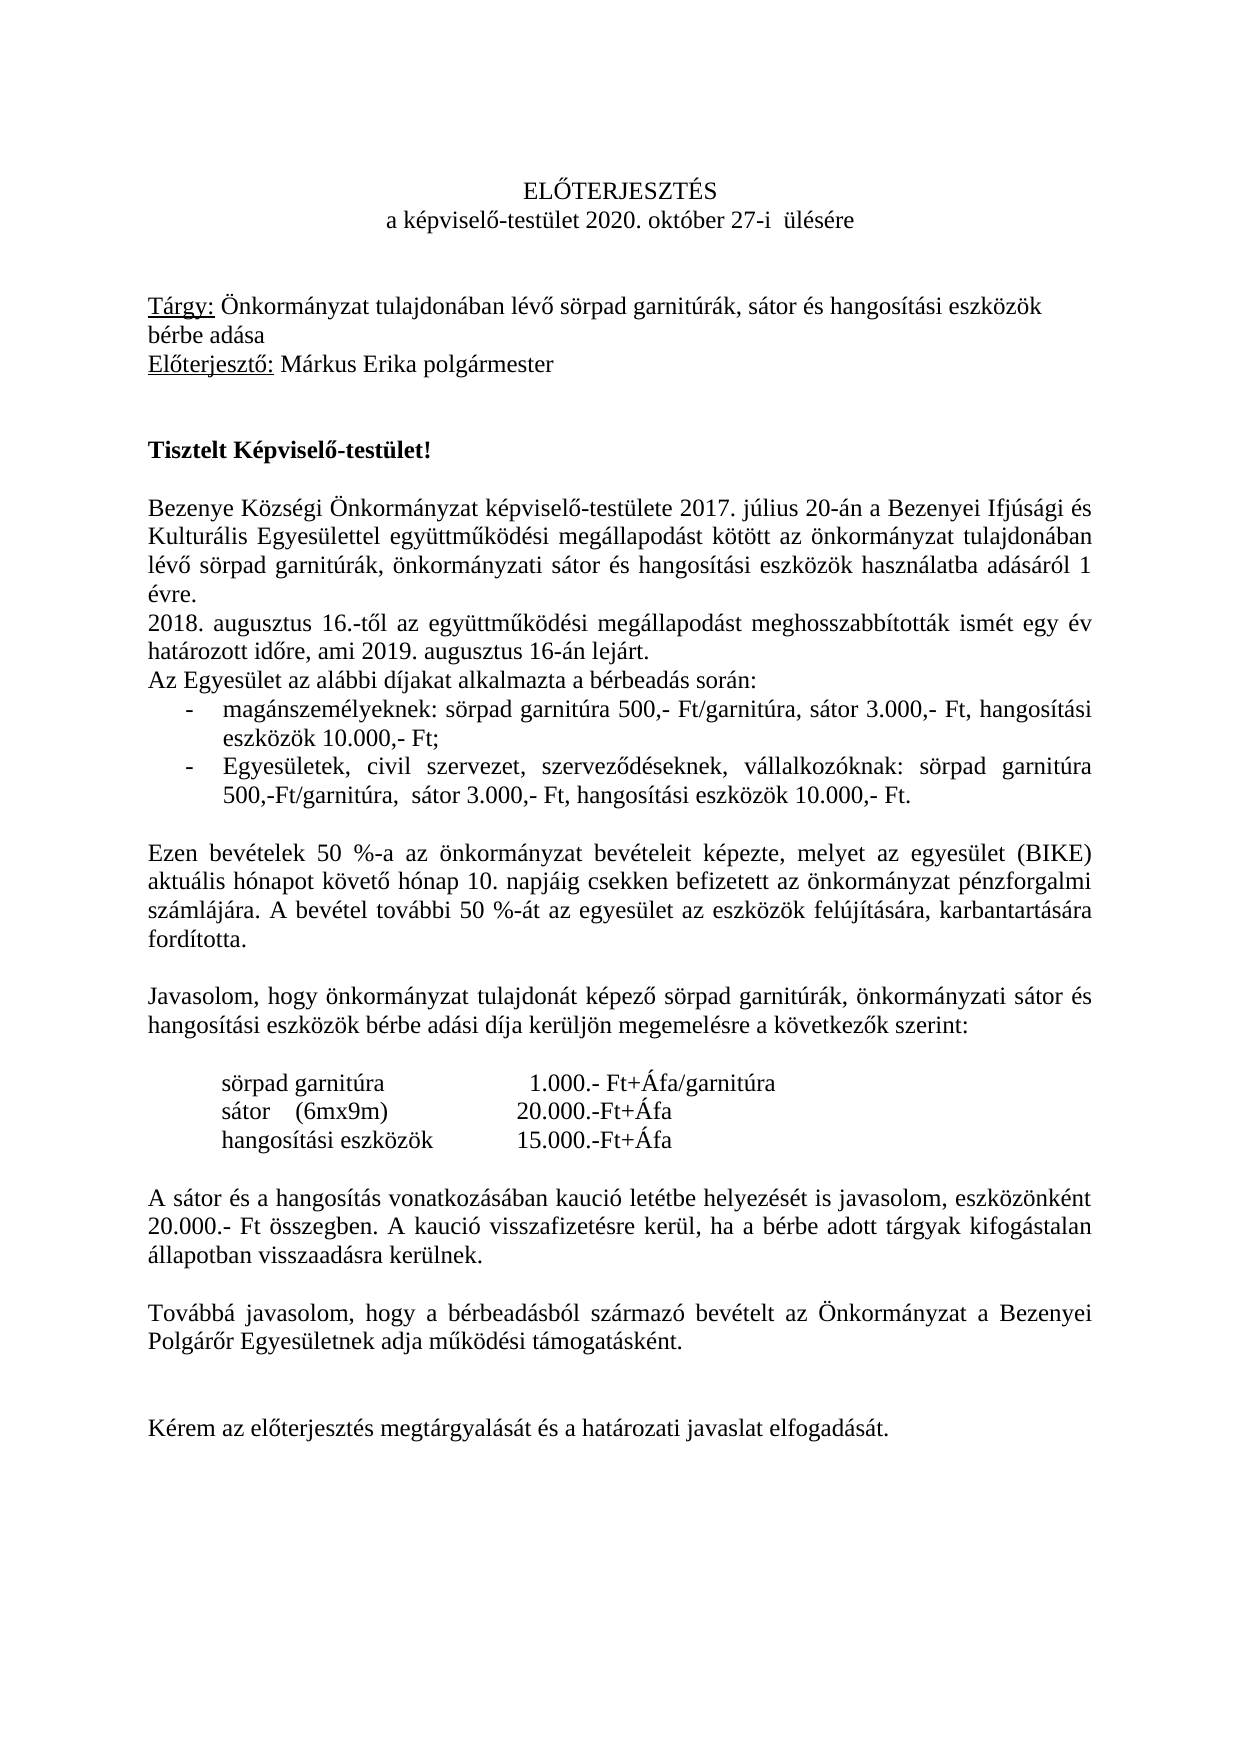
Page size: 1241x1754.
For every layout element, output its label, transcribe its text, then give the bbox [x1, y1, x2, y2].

list Egyesületek, civil szervezet, szerveződéseknek, vállalkozóknak: sörpad garnitúra 500,-Ft/garnitúra, sátor 3.000,- Ft, hangosítási eszközök 10.000,- Ft. [185, 751, 1093, 809]
text Tisztelt Képviselő-testület! [148, 435, 1093, 464]
text Ezen bevételek 50 %-a az önkormányzat bevételeit képezte, melyet az egyesület (BIKE) aktuális hónapot követő hónap 10. napjáig csekken befizetett az önkormányzat pénzforgalmi számlájára. A bevétel további 50 %-át az egyesület az eszközök felújítására, karbantartására fordította. [148, 838, 1093, 953]
text Bezenye Községi Önkormányzat képviselő-testülete 2017. július 20-án a Bezenyei Ifjúsági és Kulturális Egyesülettel együttműködési megállapodást kötött az önkormányzat tulajdonában lévő sörpad garnitúrák, önkormányzati sátor és hangosítási eszközök használatba adásáról 1 évre. [148, 493, 1093, 608]
list magánszemélyeknek: sörpad garnitúra 500,- Ft/garnitúra, sátor 3.000,- Ft, hangosítási eszközök 10.000,- Ft; [185, 694, 1093, 751]
text Tárgy: Önkormányzat tulajdonában lévő sörpad garnitúrák, sátor és hangosítási eszközök bérbe adása [148, 291, 1093, 349]
text Az Egyesület az alábbi díjakat alkalmazta a bérbeadás során: [148, 665, 1093, 694]
text Javasolom, hogy önkormányzat tulajdonát képező sörpad garnitúrák, önkormányzati sátor és hangosítási eszközök bérbe adási díja kerüljön megemelésre a következők szerint: [148, 981, 1093, 1039]
text Előterjesztő: Márkus Erika polgármester [148, 349, 1093, 378]
text 2018. augusztus 16.-től az együttműködési megállapodást meghosszabbították ismét egy év határozott időre, ami 2019. augusztus 16-án lejárt. [148, 608, 1093, 665]
text sörpad garnitúra 1.000.- Ft+Áfa/garnitúra [148, 1068, 1093, 1096]
text sátor (6mx9m) 20.000.-Ft+Áfa [148, 1096, 1093, 1125]
text a képviselő-testület 2020. október 27-i ülésére [148, 205, 1093, 234]
text A sátor és a hangosítás vonatkozásában kaució letétbe helyezését is javasolom, eszközönként 20.000.- Ft összegben. A kaució visszafizetésre kerül, ha a bérbe adott tárgyak kifogástalan állapotban visszaadásra kerülnek. [148, 1183, 1093, 1269]
text hangosítási eszközök 15.000.-Ft+Áfa [148, 1125, 1093, 1154]
text Kérem az előterjesztés megtárgyalását és a határozati javaslat elfogadását. [148, 1413, 1093, 1441]
text Továbbá javasolom, hogy a bérbeadásból származó bevételt az Önkormányzat a Bezenyei Polgárőr Egyesületnek adja működési támogatásként. [148, 1298, 1093, 1355]
text ELŐTERJESZTÉS [148, 176, 1093, 205]
